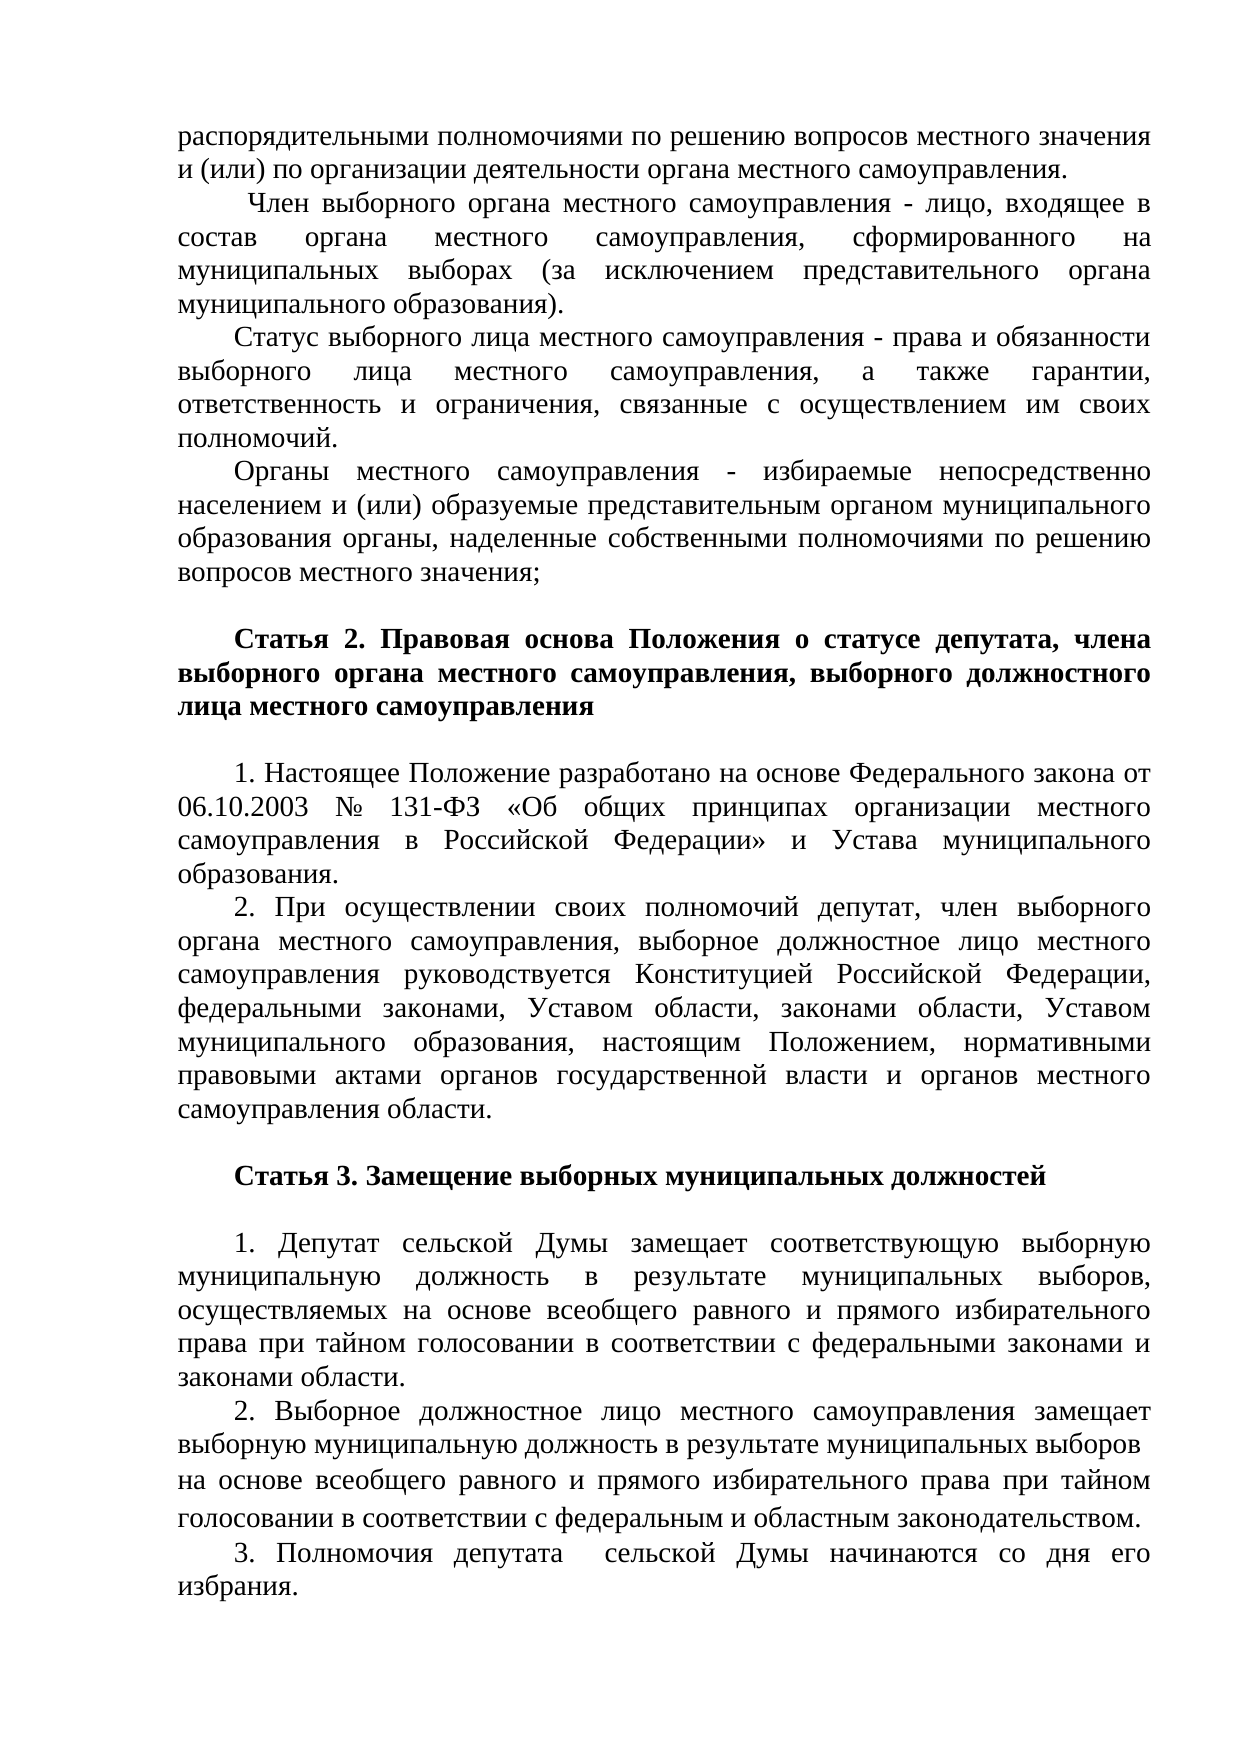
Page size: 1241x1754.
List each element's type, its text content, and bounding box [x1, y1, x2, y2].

text на основе всеобщего равного и прямого избирательного права при тайном голосовании в соответствии с федеральным и областным законодательством. [177, 1460, 1152, 1535]
text Статус выборного лица местного самоуправления - права и обязанности выборного лица местного самоуправления, а также гарантии, ответственность и ограничения, связанные с осуществлением им своих полномочий. [177, 319, 1152, 453]
text Органы местного самоуправления - избираемые непосредственно населением и (или) образуемые представительным органом муниципального образования органы, наделенные собственными полномочиями по решению вопросов местного значения; [177, 453, 1152, 588]
text 2. Выборное должностное лицо местного самоуправления замещает выборную муниципальную должность в результате муниципальных выборов [177, 1393, 1152, 1460]
text 1. Депутат сельской Думы замещает соответствующую выборную муниципальную должность в результате муниципальных выборов, осуществляемых на основе всеобщего равного и прямого избирательного права при тайном голосовании в соответствии с федеральными законами и законами области. [177, 1225, 1152, 1393]
text 1. Настоящее Положение разработано на основе Федерального закона от 06.10.2003 № 131-ФЗ «Об общих принципах организации местного самоуправления в Российской Федерации» и Устава муниципального образования. [177, 755, 1152, 889]
text 2. При осуществлении своих полномочий депутат, член выборного органа местного самоуправления, выборное должностное лицо местного самоуправления руководствуется Конституцией Российской Федерации, федеральными законами, Уставом области, законами области, Уставом муниципального образования, настоящим Положением, нормативными правовыми актами органов государственной власти и органов местного самоуправления области. [177, 889, 1152, 1124]
text 3. Полномочия депутата сельской Думы начинаются со дня его избрания. [177, 1535, 1152, 1602]
text Статья 2. Правовая основа Положения о статусе депутата, члена выборного органа местного самоуправления, выборного должностного лица местного самоуправления [177, 621, 1152, 722]
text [177, 118, 1152, 185]
text Статья 3. Замещение выборных муниципальных должностей [177, 1158, 1152, 1191]
text Член выборного органа местного самоуправления - лицо, входящее в состав органа местного самоуправления, сформированного на муниципальных выборах (за исключением представительного органа муниципального образования). [177, 185, 1152, 319]
